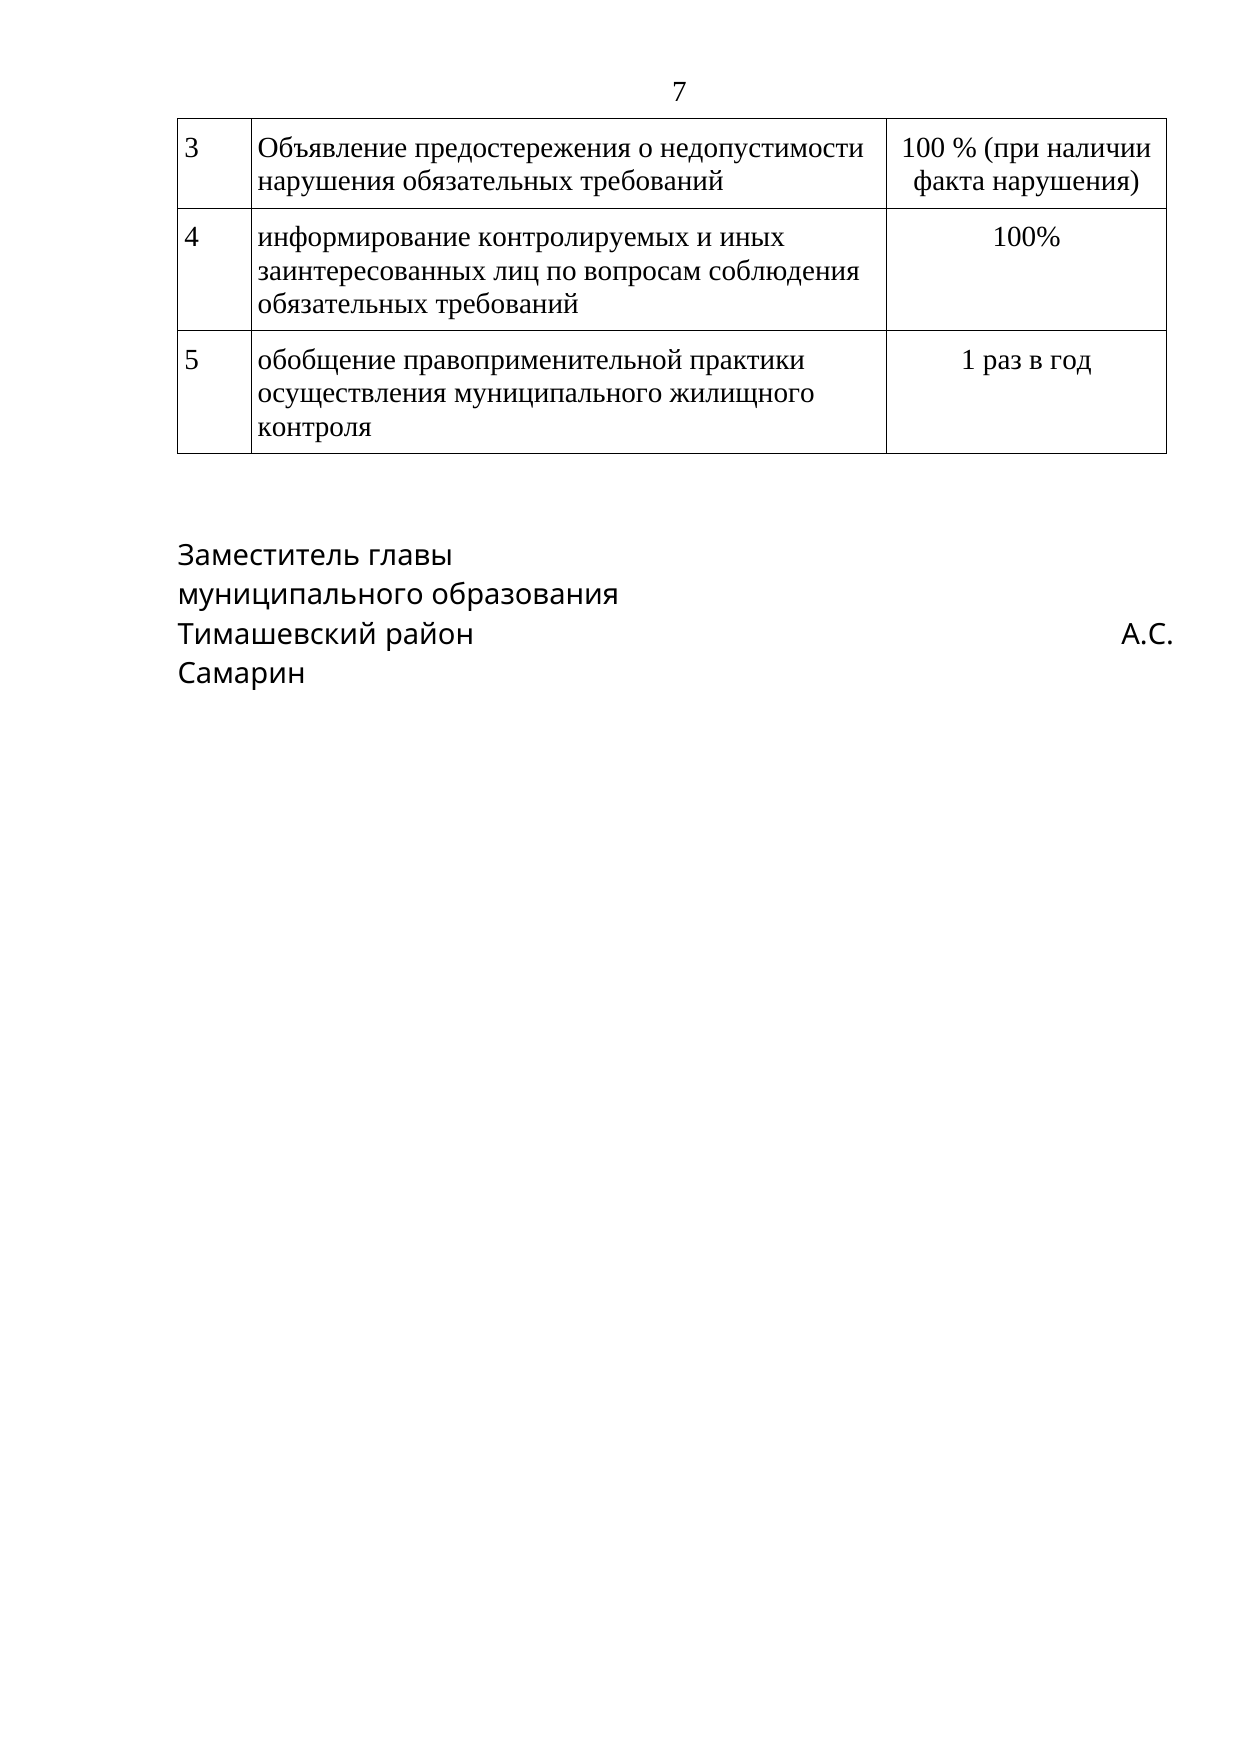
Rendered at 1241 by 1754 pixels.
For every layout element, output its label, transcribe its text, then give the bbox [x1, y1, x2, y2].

table_cell обобщение правоприменительной практики осуществления муниципального жилищного контроля [252, 331, 886, 453]
text муниципального образования [177, 573, 1181, 613]
table_cell 4 [178, 209, 251, 330]
text Тимашевский район А.С. Самарин [177, 613, 1181, 692]
table_cell 100 % (при наличии факта нарушения) [887, 119, 1166, 207]
table_cell информирование контролируемых и иных заинтересованных лиц по вопросам соблюдения обязательных требований [252, 209, 886, 330]
table_cell 100% [887, 209, 1166, 330]
table_cell Объявление предостережения о недопустимости нарушения обязательных требований [252, 119, 886, 207]
table_cell 5 [178, 331, 251, 453]
table_cell 3 [178, 119, 251, 207]
table_cell 1 раз в год [887, 331, 1166, 453]
text Заместитель главы [177, 534, 1181, 573]
